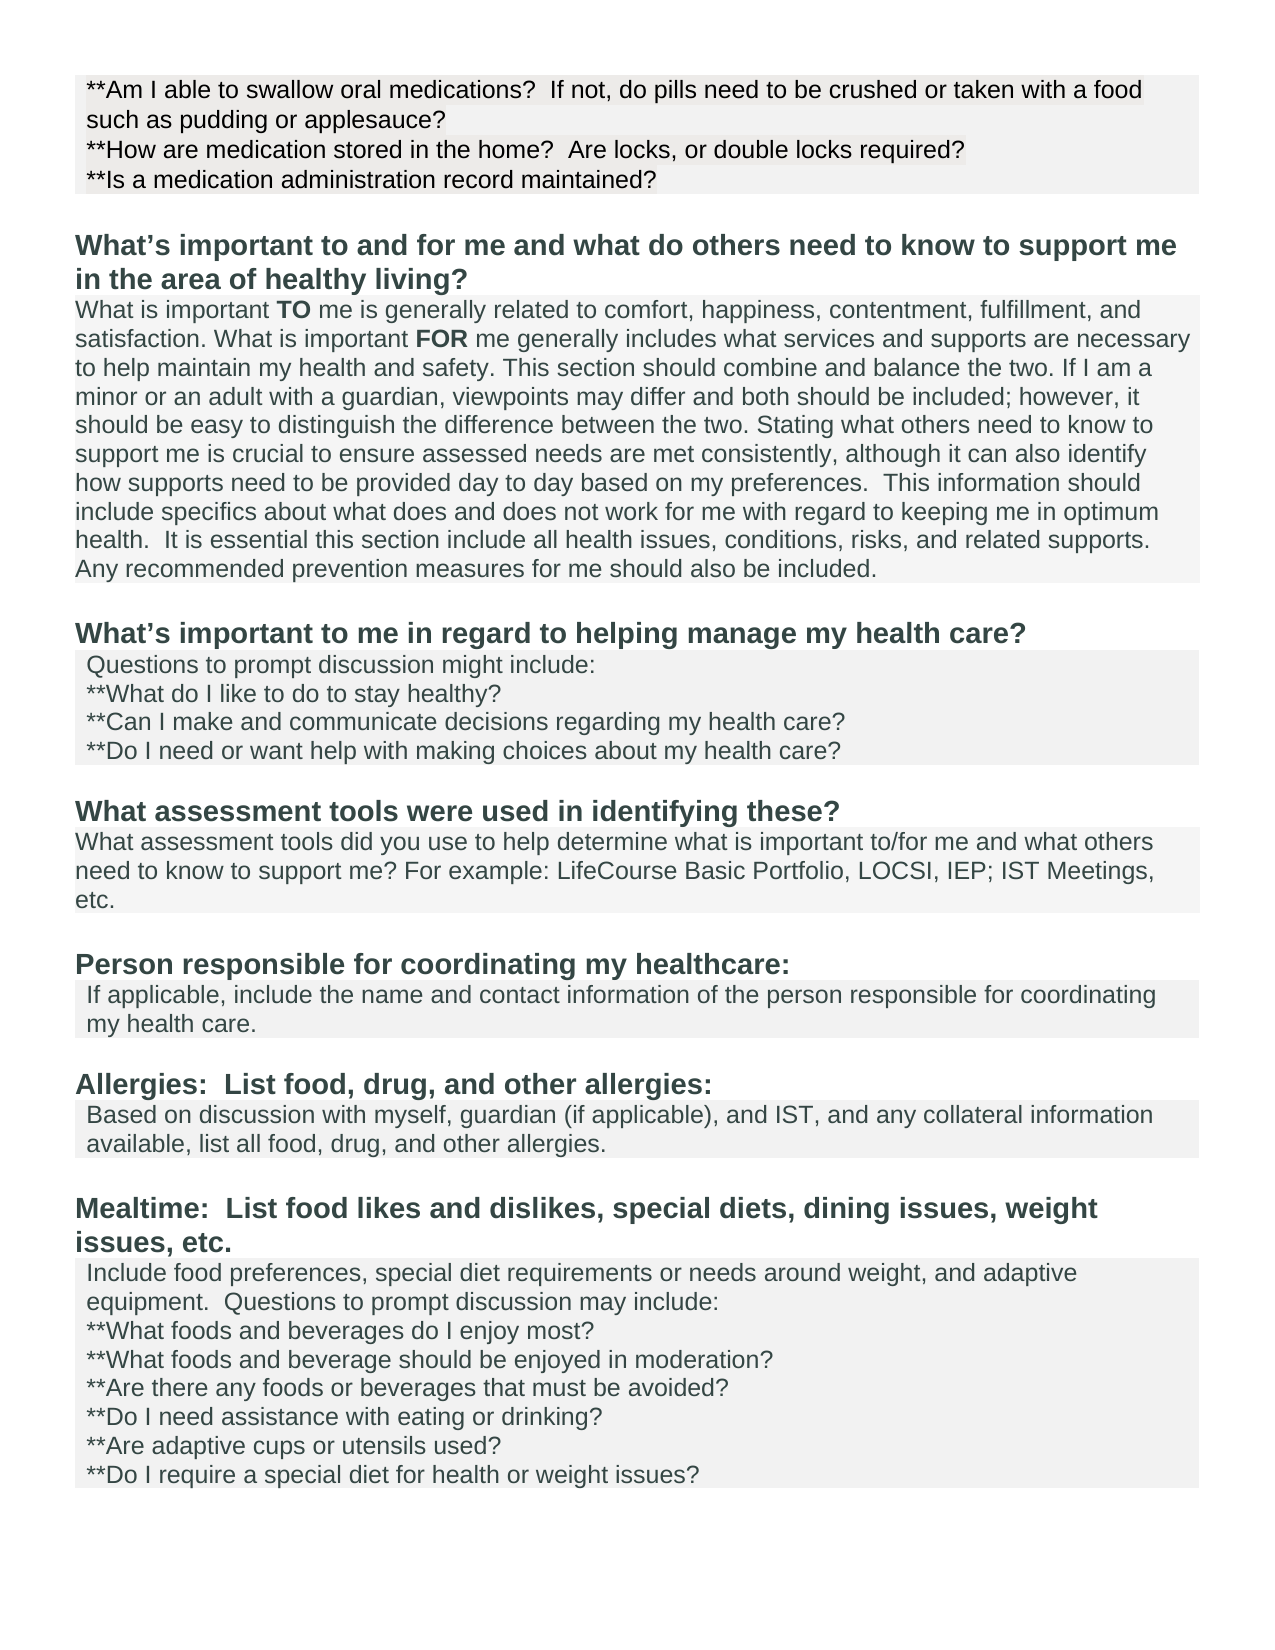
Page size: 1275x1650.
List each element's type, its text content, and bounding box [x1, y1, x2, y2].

text What assessment tools did you use to help determine what is important to/for me and what others need to know to support me? For example: LifeCourse Basic Portfolio, LOCSI, IEP; IST Meetings, etc. [75, 827, 1200, 913]
table_header Questions to prompt discussion might include: **What do I like to do to stay healthy? **Can I make and communicate decisions regarding my health care? **Do I need or want help with making choices about my health care? [75, 650, 1199, 765]
table_header Based on discussion with myself, guardian (if applicable), and IST, and any collateral information available, list all food, drug, and other allergies. [75, 1100, 1199, 1158]
table_header If applicable, include the name and contact information of the person responsible for coordinating my health care. [75, 980, 1199, 1038]
text What’s important to and for me and what do others need to know to support me in the area of healthy living? [75, 228, 1200, 295]
text What’s important to me in regard to helping manage my health care? [75, 616, 1200, 650]
text Mealtime: List food likes and dislikes, special diets, dining issues, weight issues, etc. [75, 1191, 1200, 1258]
table_header Include food preferences, special diet requirements or needs around weight, and adaptive equipment. Questions to prompt discussion may include: **What foods and beverages do I enjoy most? **What foods and beverage should be enjoyed in moderation? **Are there any foods or beverages that must be avoided? **Do I need assistance with eating or drinking? **Are adaptive cups or utensils used? **Do I require a special diet for health or weight issues? [75, 1258, 1199, 1488]
text What assessment tools were used in identifying these? [75, 793, 1200, 827]
text What is important TO me is generally related to comfort, happiness, contentment, fulfillment, and satisfaction. What is important FOR me generally includes what services and supports are necessary to help maintain my health and safety. This section should combine and balance the two. If I am a minor or an adult with a guardian, viewpoints may differ and both should be included; however, it should be easy to distinguish the difference between the two. Stating what others need to know to support me is crucial to ensure assessed needs are met consistently, although it can also identify how supports need to be provided day to day based on my preferences. This information should include specifics about what does and does not work for me with regard to keeping me in optimum health. It is essential this section include all health issues, conditions, risks, and related supports. Any recommended prevention measures for me should also be included. [75, 295, 1200, 583]
text Person responsible for coordinating my healthcare: [75, 947, 1200, 980]
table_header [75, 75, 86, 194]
text Allergies: List food, drug, and other allergies: [75, 1067, 1200, 1100]
